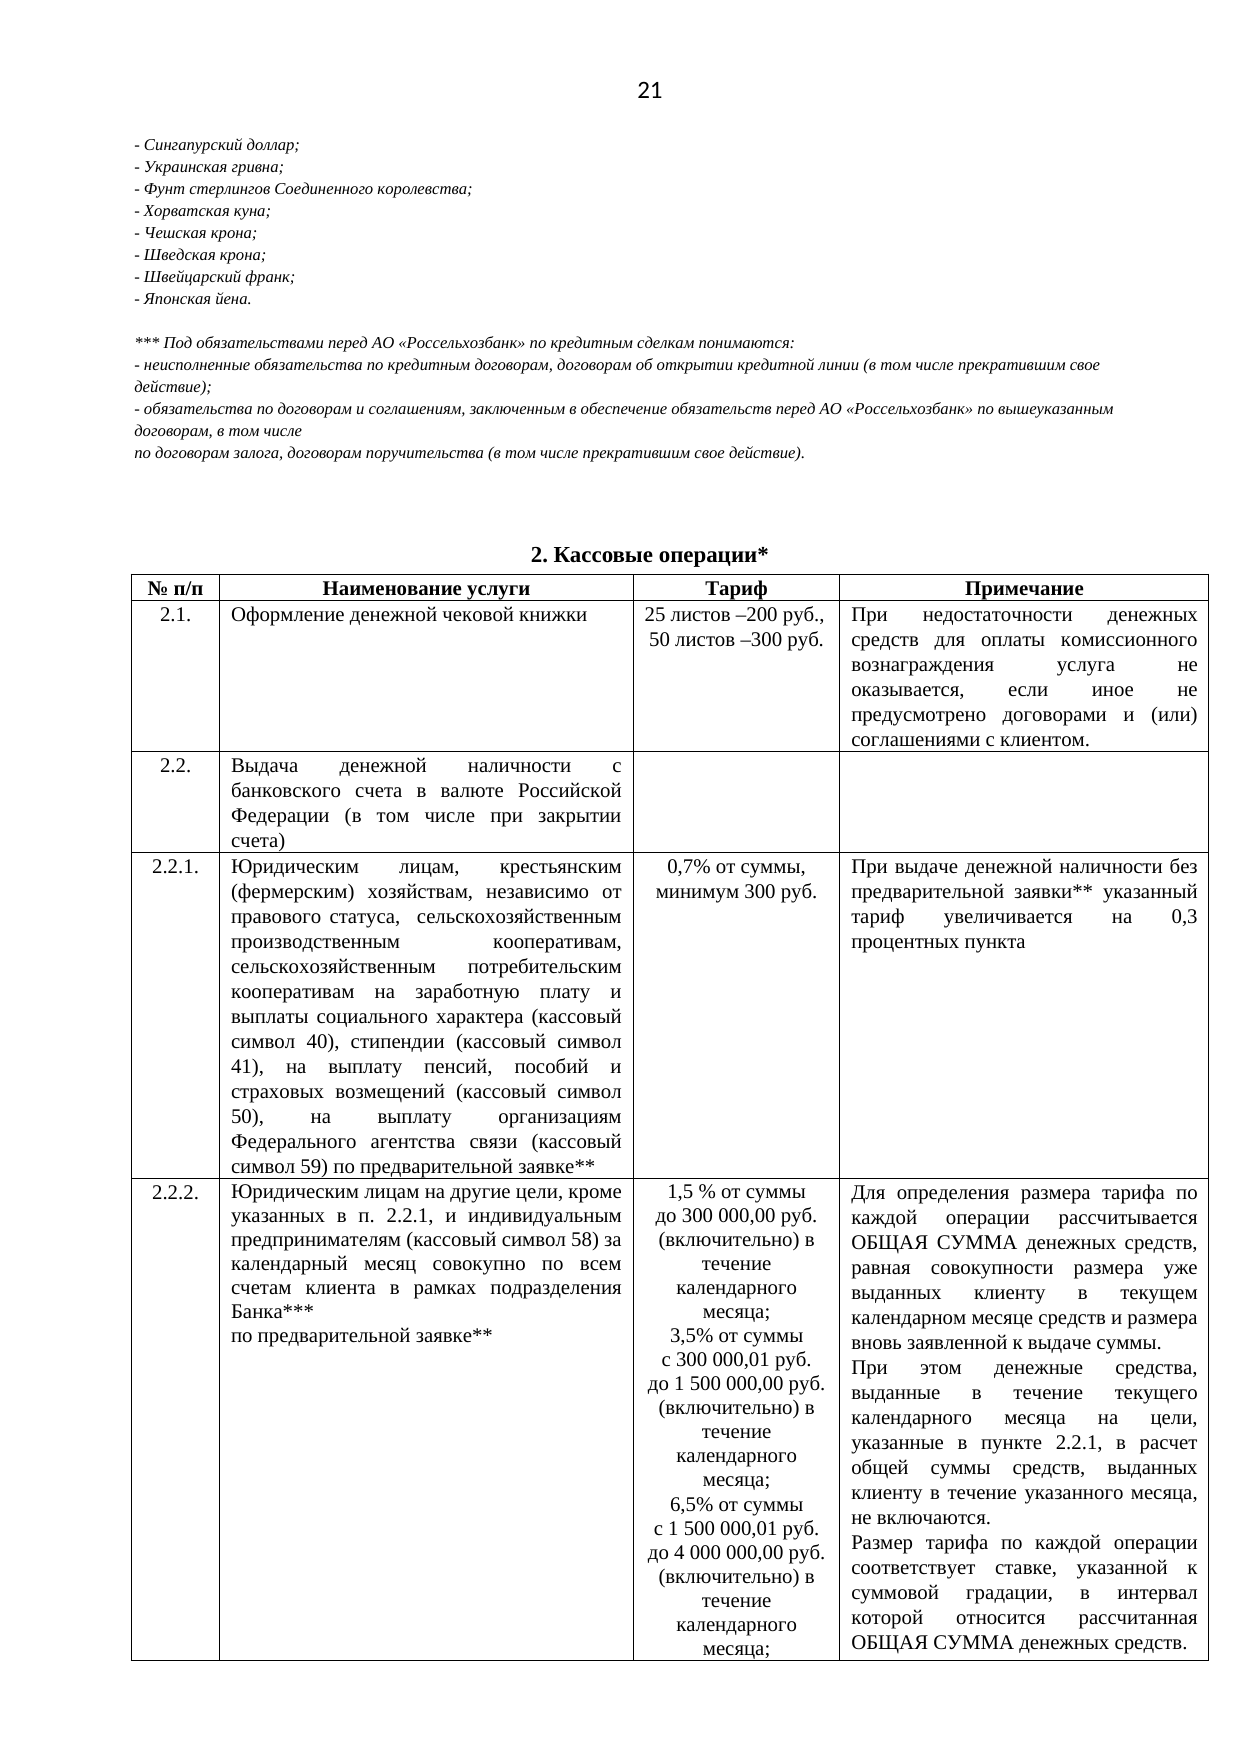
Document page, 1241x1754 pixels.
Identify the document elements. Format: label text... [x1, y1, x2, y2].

text - Швейцарский франк; [134, 267, 1165, 286]
table_cell 0,7% от суммы, минимум 300 руб. [634, 853, 839, 1178]
text - неисполненные обязательства по кредитным договорам, договорам об открытии кредитной линии (в том числе прекратившим свое действие); [134, 354, 1165, 396]
table_cell 2.2.1. [132, 853, 219, 1178]
table_cell При недостаточности денежных средств для оплаты комиссионного вознаграждения услуга не оказывается, если иное не предусмотрено договорами и (или) соглашениями с клиентом. [840, 601, 1208, 751]
text - Сингапурский доллар; [134, 135, 1165, 154]
table_cell 2.2. [132, 752, 219, 852]
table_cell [634, 1179, 839, 1660]
table_cell [840, 752, 1208, 852]
table_cell [634, 752, 839, 852]
table_cell Выдача денежной наличности с банковского счета в валюте Российской Федерации (в том числе при закрытии счета) [220, 752, 633, 852]
text - Украинская гривна; [134, 157, 1165, 176]
table_cell 2.1. [132, 601, 219, 751]
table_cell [220, 1179, 633, 1660]
text *** Под обязательствами перед АО «Россельхозбанк» по кредитным сделкам понимаются: [134, 333, 1165, 352]
table_header Тариф [634, 575, 839, 599]
text - Хорватская куна; [134, 201, 1165, 220]
table_cell 2.2.2. [132, 1179, 219, 1660]
table_header № п/п [132, 575, 219, 599]
text по договорам залога, договорам поручительства (в том числе прекратившим свое действие). [134, 442, 1165, 462]
text - Чешская крона; [134, 223, 1165, 242]
table_header Наименование услуги [220, 575, 633, 599]
subtitle 2. Кассовые операции* [134, 541, 1165, 567]
text - Японская йена. [134, 289, 1165, 308]
text - обязательства по договорам и соглашениям, заключенным в обеспечение обязательств перед АО «Россельхозбанк» по вышеуказанным договорам, в том числе [134, 398, 1165, 440]
table_header Примечание [840, 575, 1208, 599]
table_cell Юридическим лицам, крестьянским (фермерским) хозяйствам, независимо от правового статуса, сельскохозяйственным производственным кооперативам, сельскохозяйственным потребительским кооперативам на заработную плату и выплаты социального характера (кассовый символ 40), стипендии (кассовый символ 41), на выплату пенсий, пособий и страховых возмещений (кассовый символ 50), на выплату организациям Федерального агентства связи (кассовый символ 59) по предварительной заявке** [220, 853, 633, 1178]
text - Шведская крона; [134, 245, 1165, 264]
text - Фунт стерлингов Соединенного королевства; [134, 179, 1165, 198]
table_cell При выдаче денежной наличности без предварительной заявки** указанный тариф увеличивается на 0,3 процентных пункта [840, 853, 1208, 1178]
table_cell 25 листов –200 руб., 50 листов –300 руб. [634, 601, 839, 751]
table_cell Оформление денежной чековой книжки [220, 601, 633, 751]
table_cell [840, 1179, 1208, 1660]
